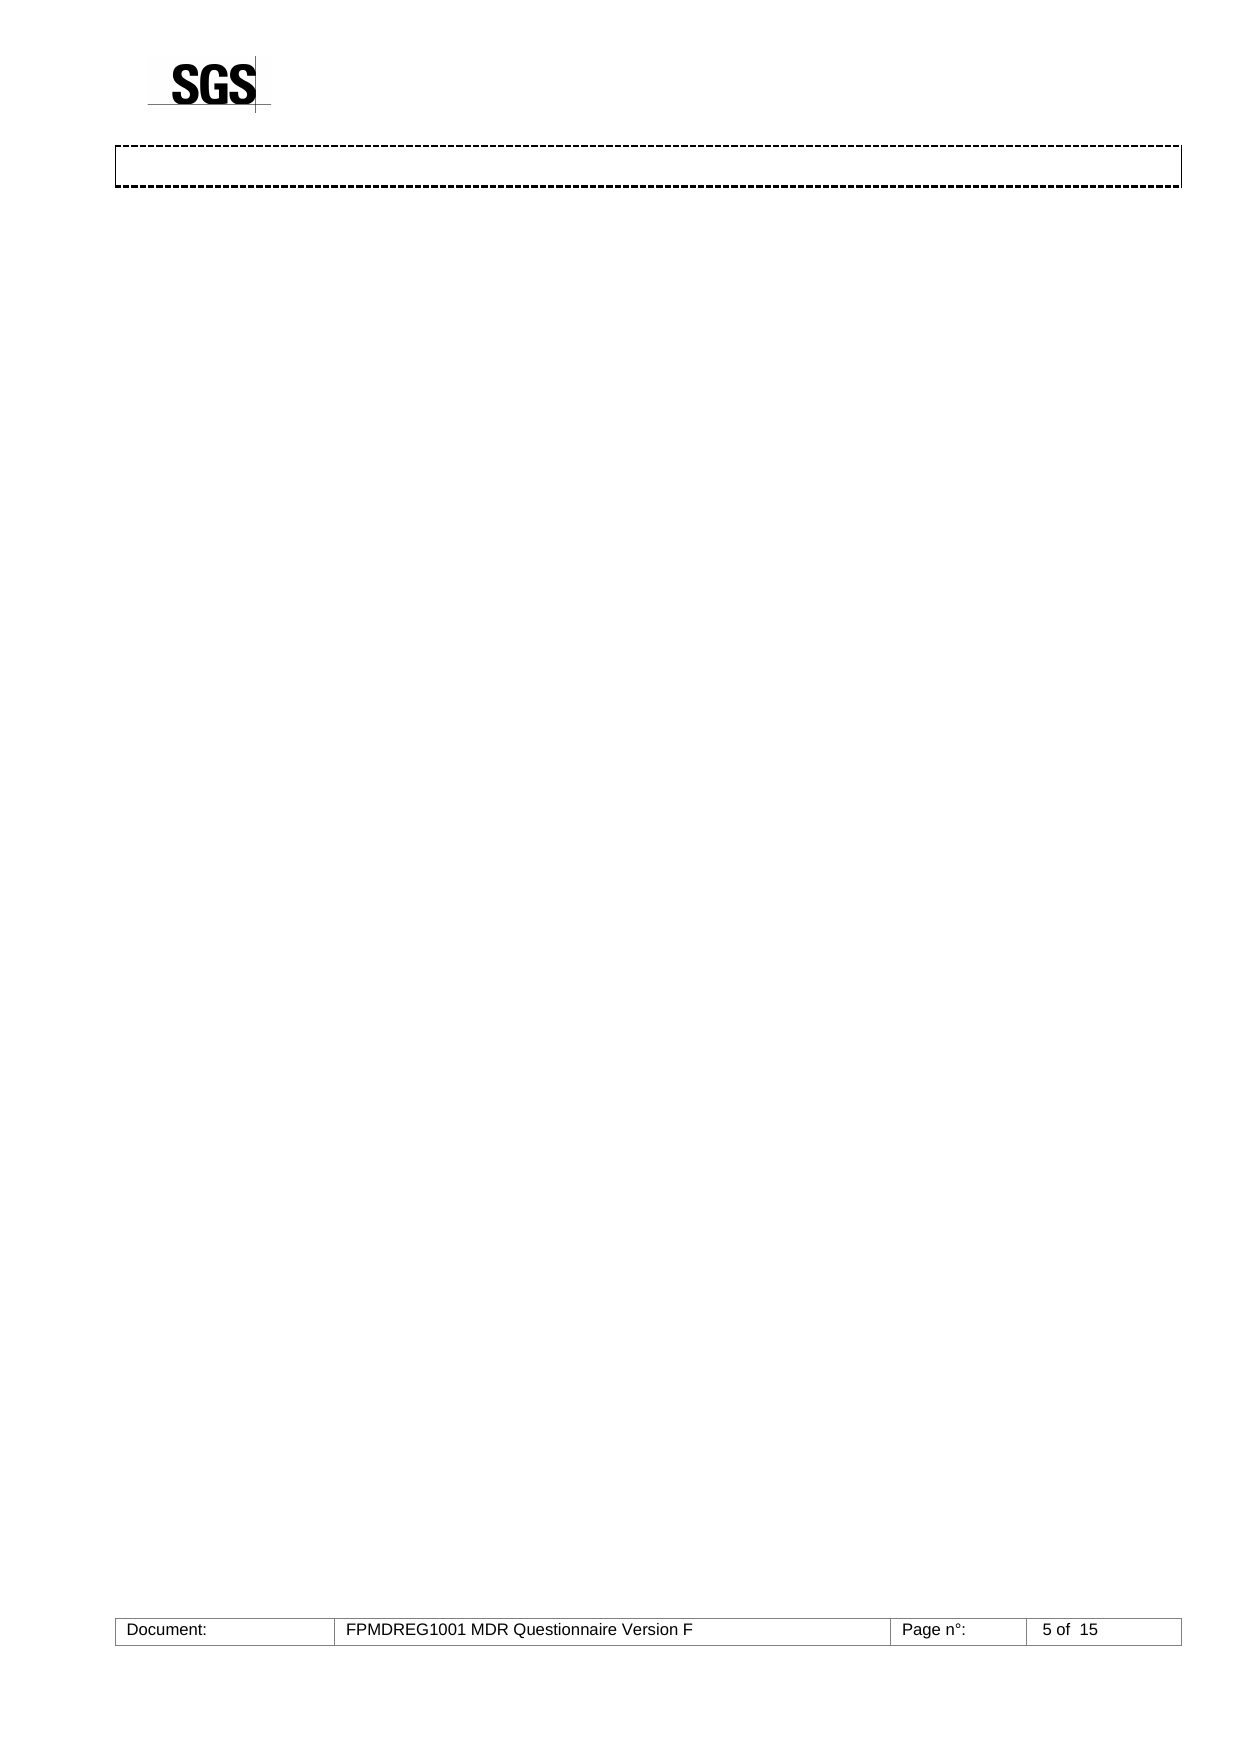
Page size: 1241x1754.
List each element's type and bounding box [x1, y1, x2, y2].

table_cell [116, 145, 1181, 185]
picture [147, 56, 272, 113]
